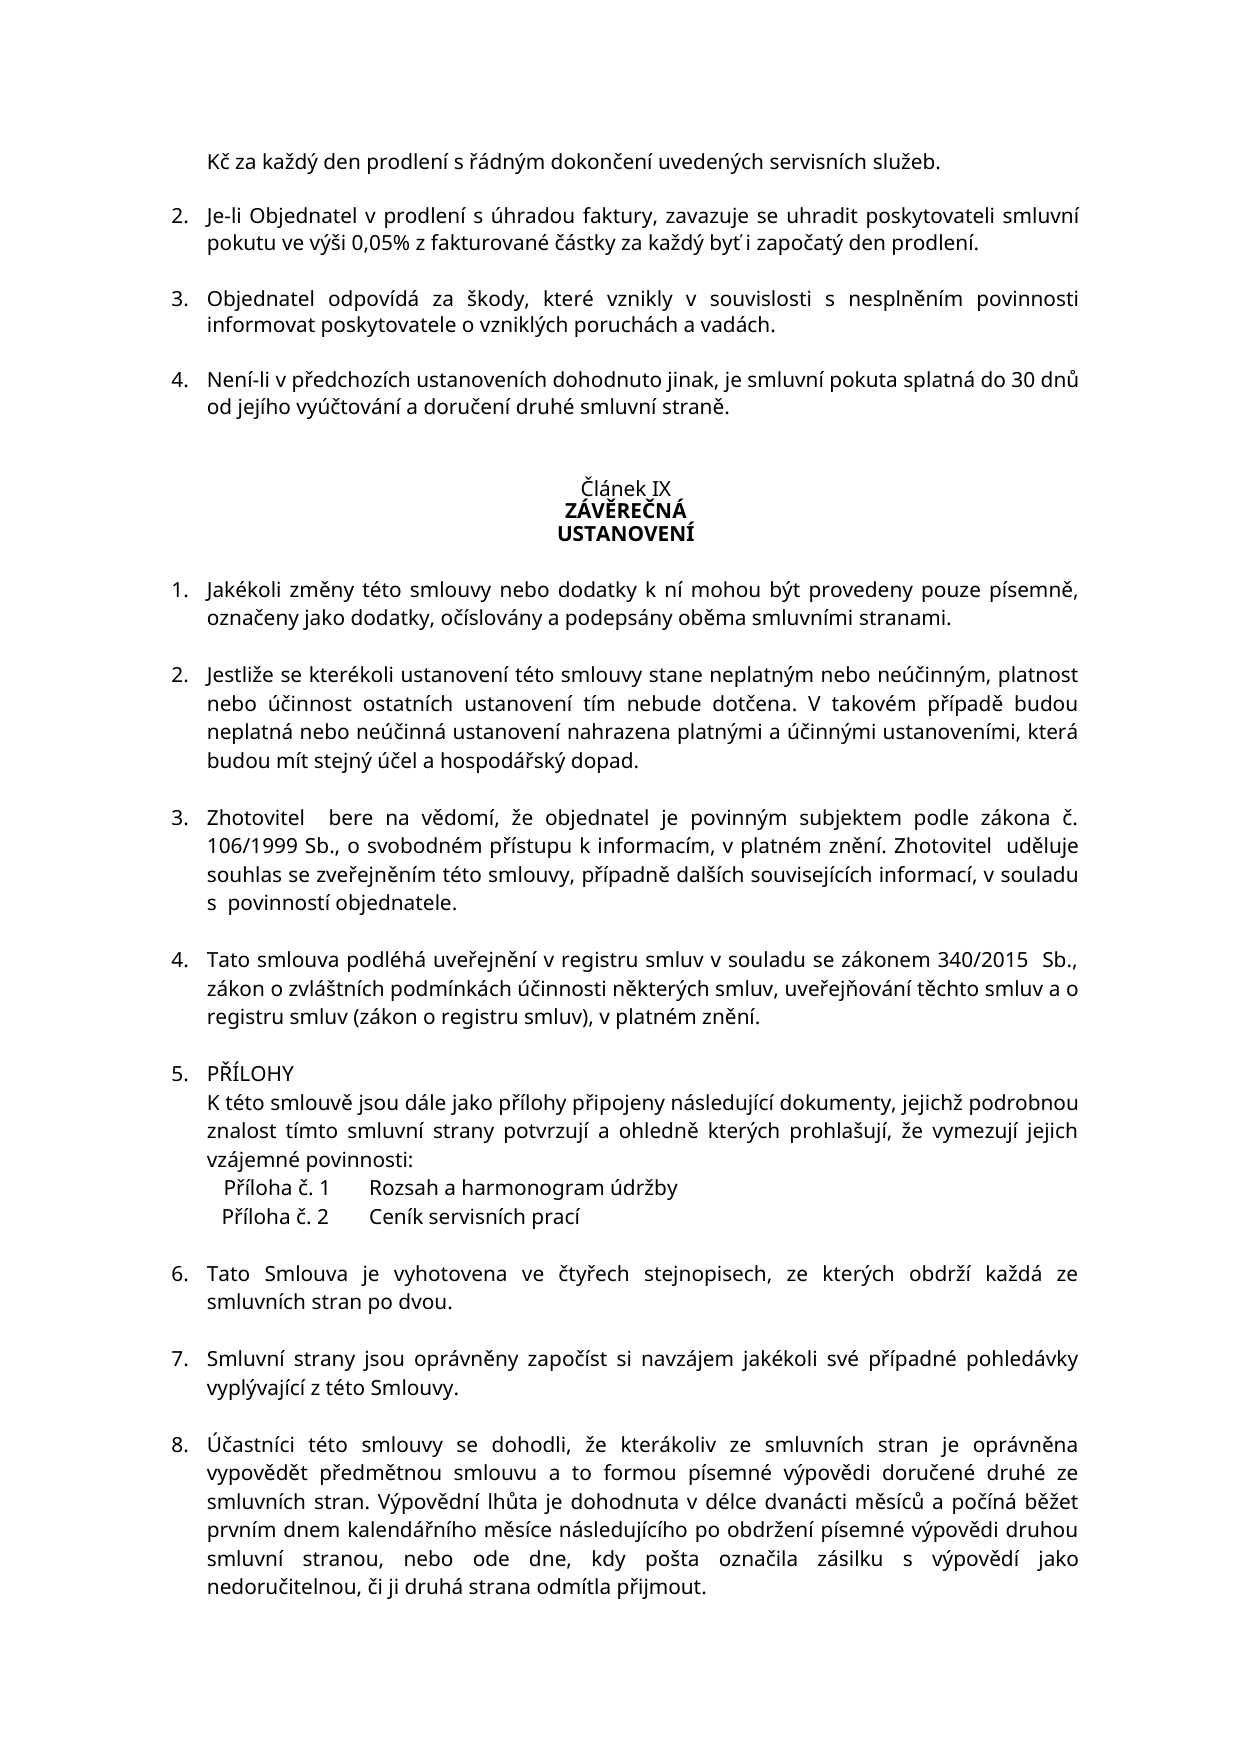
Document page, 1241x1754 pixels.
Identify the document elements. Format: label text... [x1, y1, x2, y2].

list Smluvní strany jsou oprávněny započíst si navzájem jakékoli své případné pohledávky vyplývající z této Smlouvy. [171, 1344, 1080, 1401]
list Účastníci této smlouvy se dohodli, že kterákoliv ze smluvních stran je oprávněna vypovědět předmětnou smlouvu a to formou písemné výpovědi doručené druhé ze smluvních stran. Výpovědní lhůta je dohodnuta v délce dvanácti měsíců a počíná běžet prvním dnem kalendářního měsíce následujícího po obdržení písemné výpovědi druhou smluvní stranou, nebo ode dne, kdy pošta označila zásilku s výpovědí jako nedoručitelnou, či ji druhá strana odmítla přijmout. [171, 1430, 1080, 1601]
list Jakékoli změny této smlouvy nebo dodatky k ní mohou být provedeny pouze písemně, označeny jako dodatky, očíslovány a podepsány oběma smluvními stranami. [171, 575, 1080, 632]
list Zhotovitel bere na vědomí, že objednatel je povinným subjektem podle zákona č. 106/1999 Sb., o svobodném přístupu k informacím, v platném znění. Zhotovitel uděluje souhlas se zveřejněním této smlouvy, případně dalších souvisejících informací, v souladu s povinností objednatele. [171, 803, 1080, 917]
list Objednatel odpovídá za škody, které vznikly v souvislosti s nesplněním povinnosti informovat poskytovatele o vzniklých poruchách a vadách. [171, 284, 1080, 339]
list Je-li Objednatel v prodlení s úhradou faktury, zavazuje se uhradit poskytovateli smluvní pokutu ve výši 0,05% z fakturované částky za každý byť i započatý den prodlení. [171, 202, 1080, 257]
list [171, 148, 1080, 175]
text Článek IX [504, 478, 748, 501]
list Není-li v předchozích ustanoveních dohodnuto jinak, je smluvní pokuta splatná do 30 dnů od jejího vyúčtování a doručení druhé smluvní straně. [171, 366, 1080, 421]
text Příloha č. 1 Rozsah a harmonogram údržby [223, 1173, 1080, 1202]
list Příloha č. 2 Ceník servisních prací [207, 1202, 1080, 1230]
list Jestliže se kterékoli ustanovení této smlouvy stane neplatným nebo neúčinným, platnost nebo účinnost ostatních ustanovení tím nebude dotčena. V takovém případě budou neplatná nebo neúčinná ustanovení nahrazena platnými a účinnými ustanoveními, která budou mít stejný účel a hospodářský dopad. [171, 661, 1080, 774]
list K této smlouvě jsou dále jako přílohy připojeny následující dokumenty, jejichž podrobnou znalost tímto smluvní strany potvrzují a ohledně kterých prohlašují, že vymezují jejich vzájemné povinnosti: [207, 1088, 1080, 1173]
subtitle ZÁVĚREČNÁ USTANOVENÍ [504, 501, 747, 546]
list Tato Smlouva je vyhotovena ve čtyřech stejnopisech, ze kterých obdrží každá ze smluvních stran po dvou. [171, 1259, 1080, 1316]
list Tato smlouva podléhá uveřejnění v registru smluv v souladu se zákonem 340/2015 Sb., zákon o zvláštních podmínkách účinnosti některých smluv, uveřejňování těchto smluv a o registru smluv (zákon o registru smluv), v platném znění. [171, 945, 1080, 1031]
list PŘÍLOHY [171, 1059, 1080, 1088]
